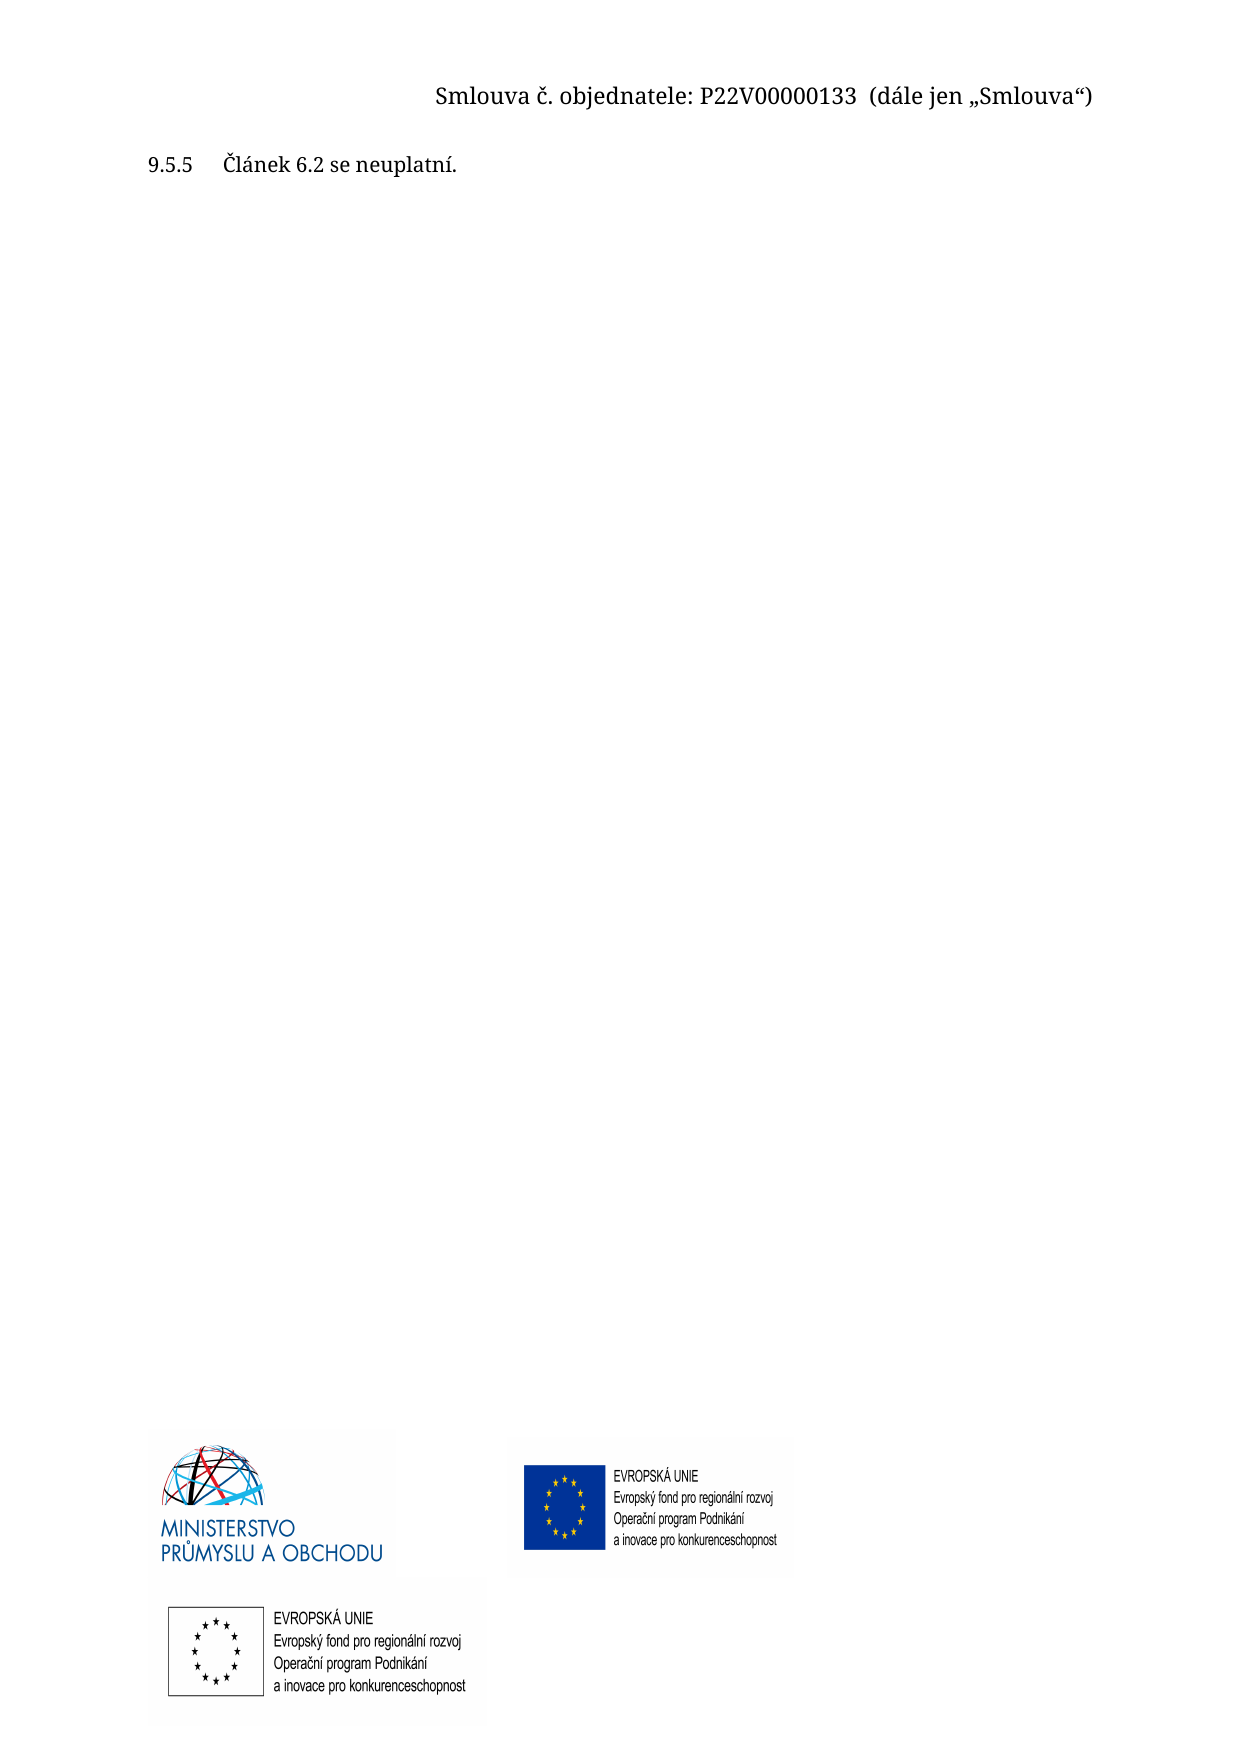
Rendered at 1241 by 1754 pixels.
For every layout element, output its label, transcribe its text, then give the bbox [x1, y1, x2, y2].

picture [507, 1437, 795, 1578]
list Článek 6.2 se neuplatní. [148, 150, 1093, 179]
picture [147, 1429, 487, 1726]
